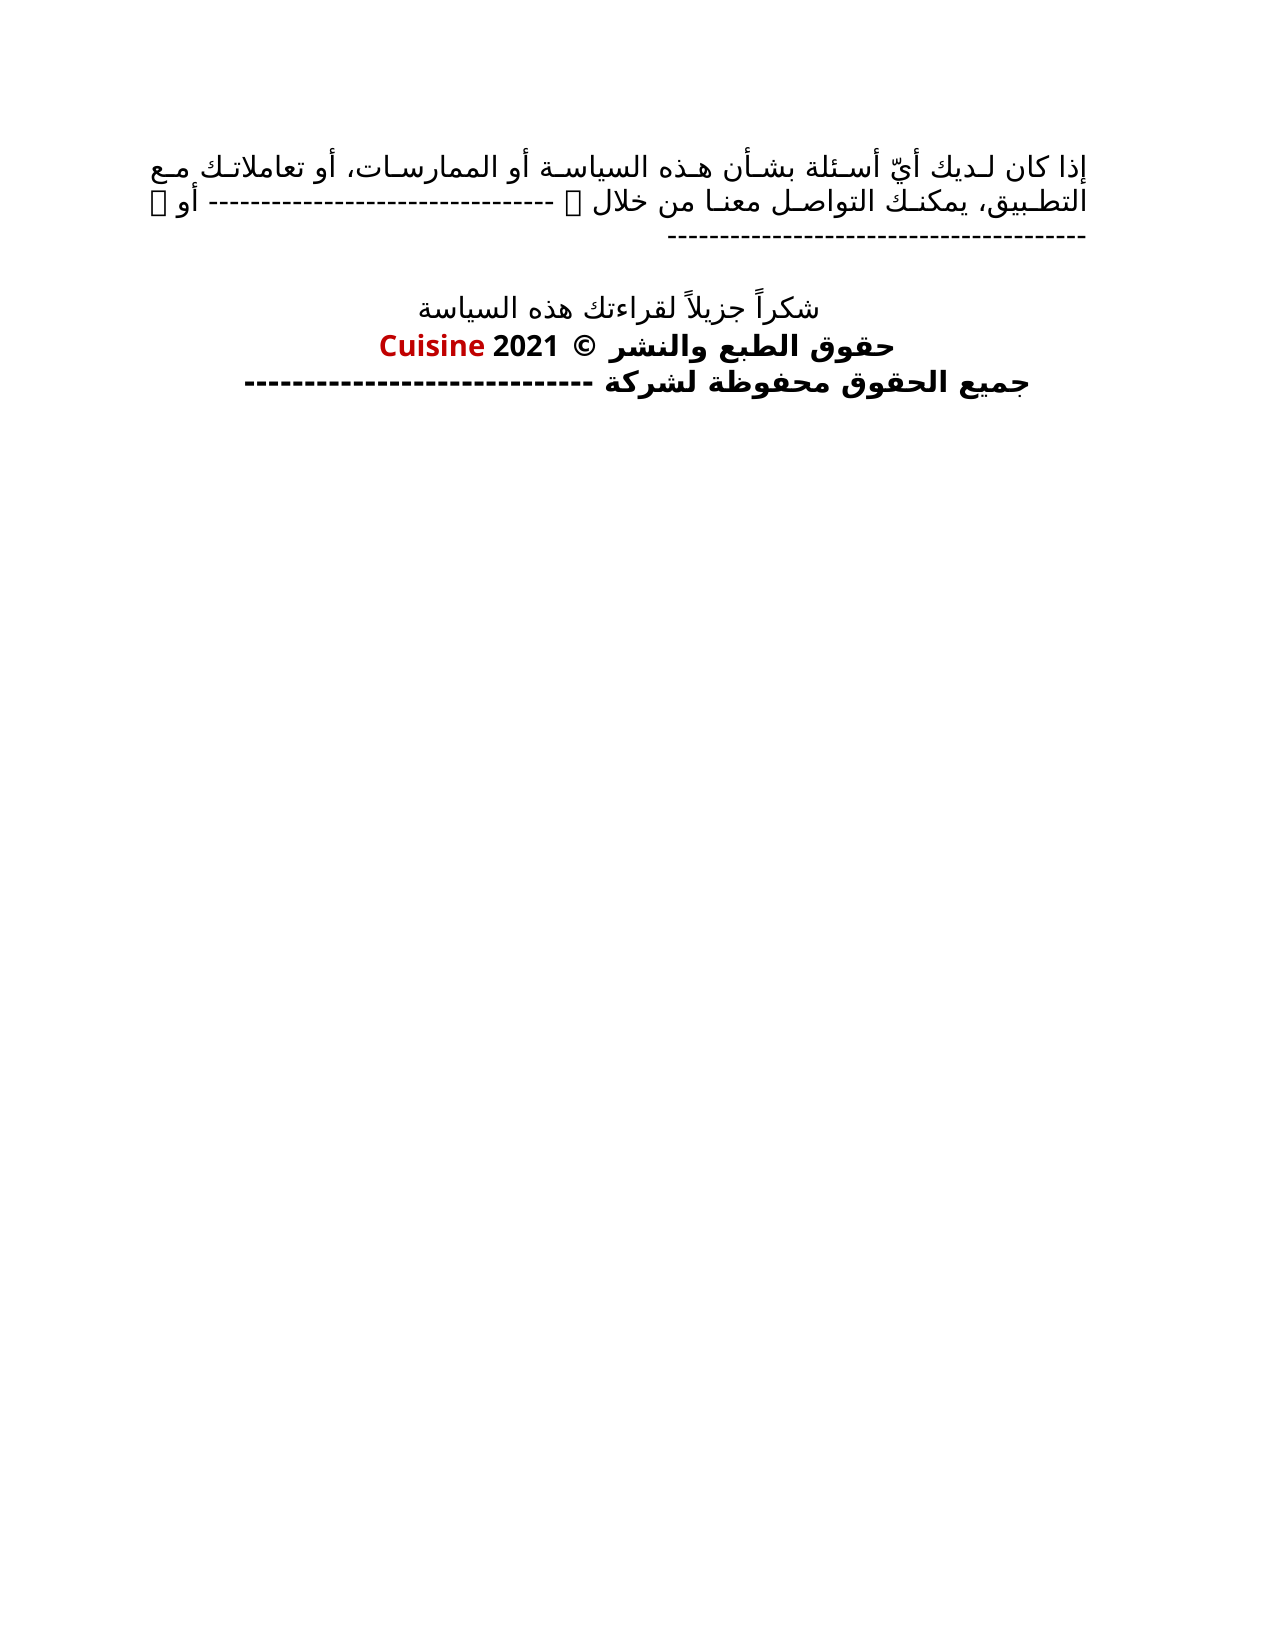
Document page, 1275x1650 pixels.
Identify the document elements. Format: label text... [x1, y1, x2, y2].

list جميع الحقوق محفوظة لشركة ----------------------------- [150, 365, 1125, 399]
list شكراً جزيلاً لقراءتك هذه السياسة [150, 292, 1087, 326]
list إذا كان لديك أيّ أسئلة بشأن هذه السياسة أو الممارسات، أو تعاملاتك مع التطبيق، يمكنك التواصل معنا من خلال --------------------------------- أو ---------------------------------------- [150, 150, 1087, 252]
list حقوق الطبع والنشر © Cuisine 2021 [150, 326, 1125, 365]
